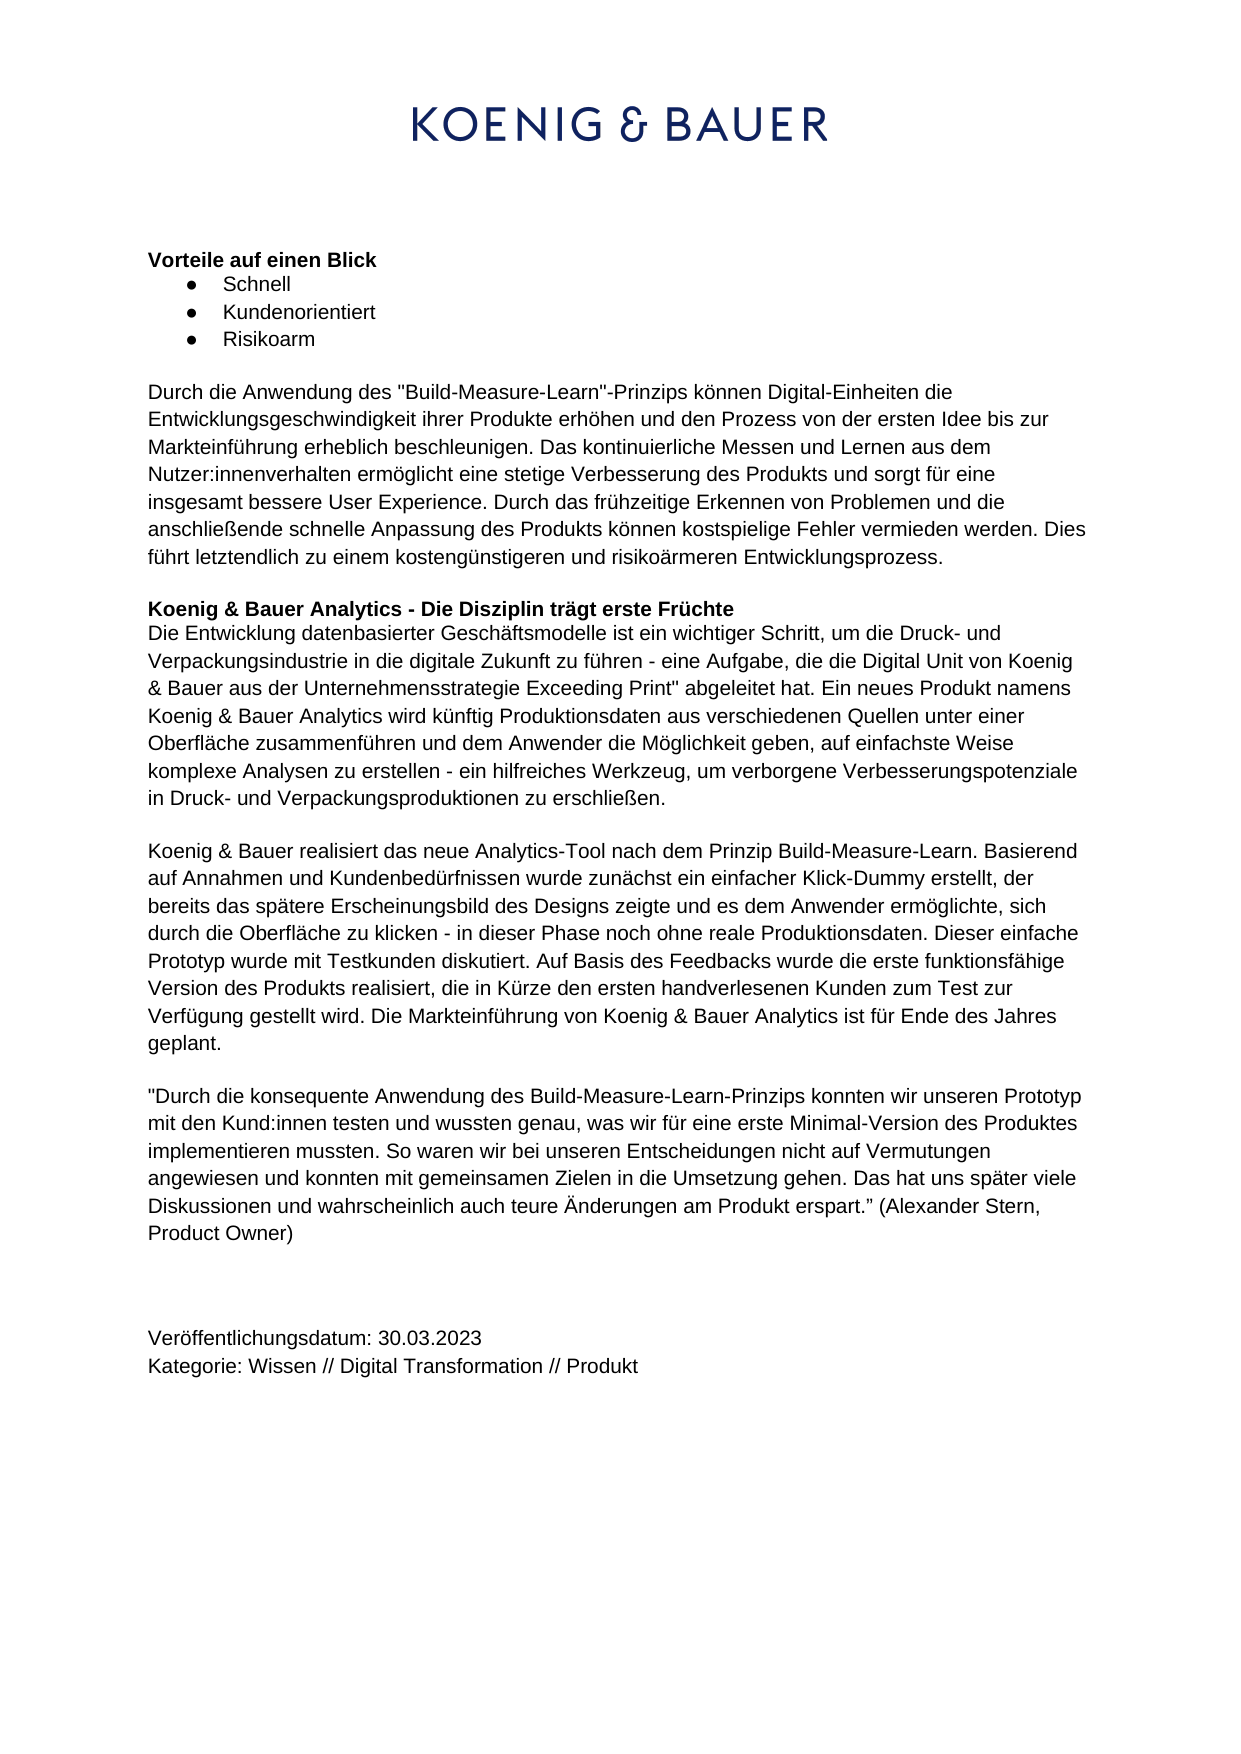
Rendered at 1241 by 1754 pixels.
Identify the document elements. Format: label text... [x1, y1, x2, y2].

text Koenig & Bauer realisiert das neue Analytics-Tool nach dem Prinzip Build-Measure-Learn. Basierend auf Annahmen und Kundenbedürfnissen wurde zunächst ein einfacher Klick-Dummy erstellt, der bereits das spätere Erscheinungsbild des Designs zeigte und es dem Anwender ermöglichte, sich durch die Oberfläche zu klicken - in dieser Phase noch ohne reale Produktionsdaten. Dieser einfache Prototyp wurde mit Testkunden diskutiert. Auf Basis des Feedbacks wurde die erste funktionsfähige Version des Produkts realisiert, die in Kürze den ersten handverlesenen Kunden zum Test zur Verfügung gestellt wird. Die Markteinführung von Koenig & Bauer Analytics ist für Ende des Jahres geplant. [148, 838, 1092, 1055]
list Schnell [185, 272, 1092, 296]
list Kundenorientiert [185, 299, 1092, 323]
subtitle Koenig & Bauer Analytics - Die Disziplin trägt erste Früchte [148, 597, 1092, 621]
text Veröffentlichungsdatum: 30.03.2023 Kategorie: Wissen // Digital Transformation // Produkt [148, 1326, 1092, 1377]
text Die Entwicklung datenbasierter Geschäftsmodelle ist ein wichtiger Schritt, um die Druck- und Verpackungsindustrie in die digitale Zukunft zu führen - eine Aufgabe, die die Digital Unit von Koenig & Bauer aus der Unternehmensstrategie Exceeding Print" abgeleitet hat. Ein neues Produkt namens Koenig & Bauer Analytics wird künftig Produktionsdaten aus verschiedenen Quellen unter einer Oberfläche zusammenführen und dem Anwender die Möglichkeit geben, auf einfachste Weise komplexe Analysen zu erstellen - ein hilfreiches Werkzeug, um verborgene Verbesserungspotenziale in Druck- und Verpackungsproduktionen zu erschließen. [148, 621, 1092, 810]
picture [413, 106, 828, 142]
subtitle Vorteile auf einen Blick [148, 248, 1092, 272]
list Risikoarm [185, 327, 1092, 351]
text Durch die Anwendung des "Build-Measure-Learn"-Prinzips können Digital-Einheiten die Entwicklungsgeschwindigkeit ihrer Produkte erhöhen und den Prozess von der ersten Idee bis zur Markteinführung erheblich beschleunigen. Das kontinuierliche Messen und Lernen aus dem Nutzer:innenverhalten ermöglicht eine stetige Verbesserung des Produkts und sorgt für eine insgesamt bessere User Experience. Durch das frühzeitige Erkennen von Problemen und die anschließende schnelle Anpassung des Produkts können kostspielige Fehler vermieden werden. Dies führt letztendlich zu einem kostengünstigeren und risikoärmeren Entwicklungsprozess. [148, 379, 1092, 568]
text "Durch die konsequente Anwendung des Build-Measure-Learn-Prinzips konnten wir unseren Prototyp mit den Kund:innen testen und wussten genau, was wir für eine erste Minimal-Version des Produktes implementieren mussten. So waren wir bei unseren Entscheidungen nicht auf Vermutungen angewiesen und konnten mit gemeinsamen Zielen in die Umsetzung gehen. Das hat uns später viele Diskussionen und wahrscheinlich auch teure Änderungen am Produkt erspart.” (Alexander Stern, Product Owner) [148, 1083, 1092, 1245]
